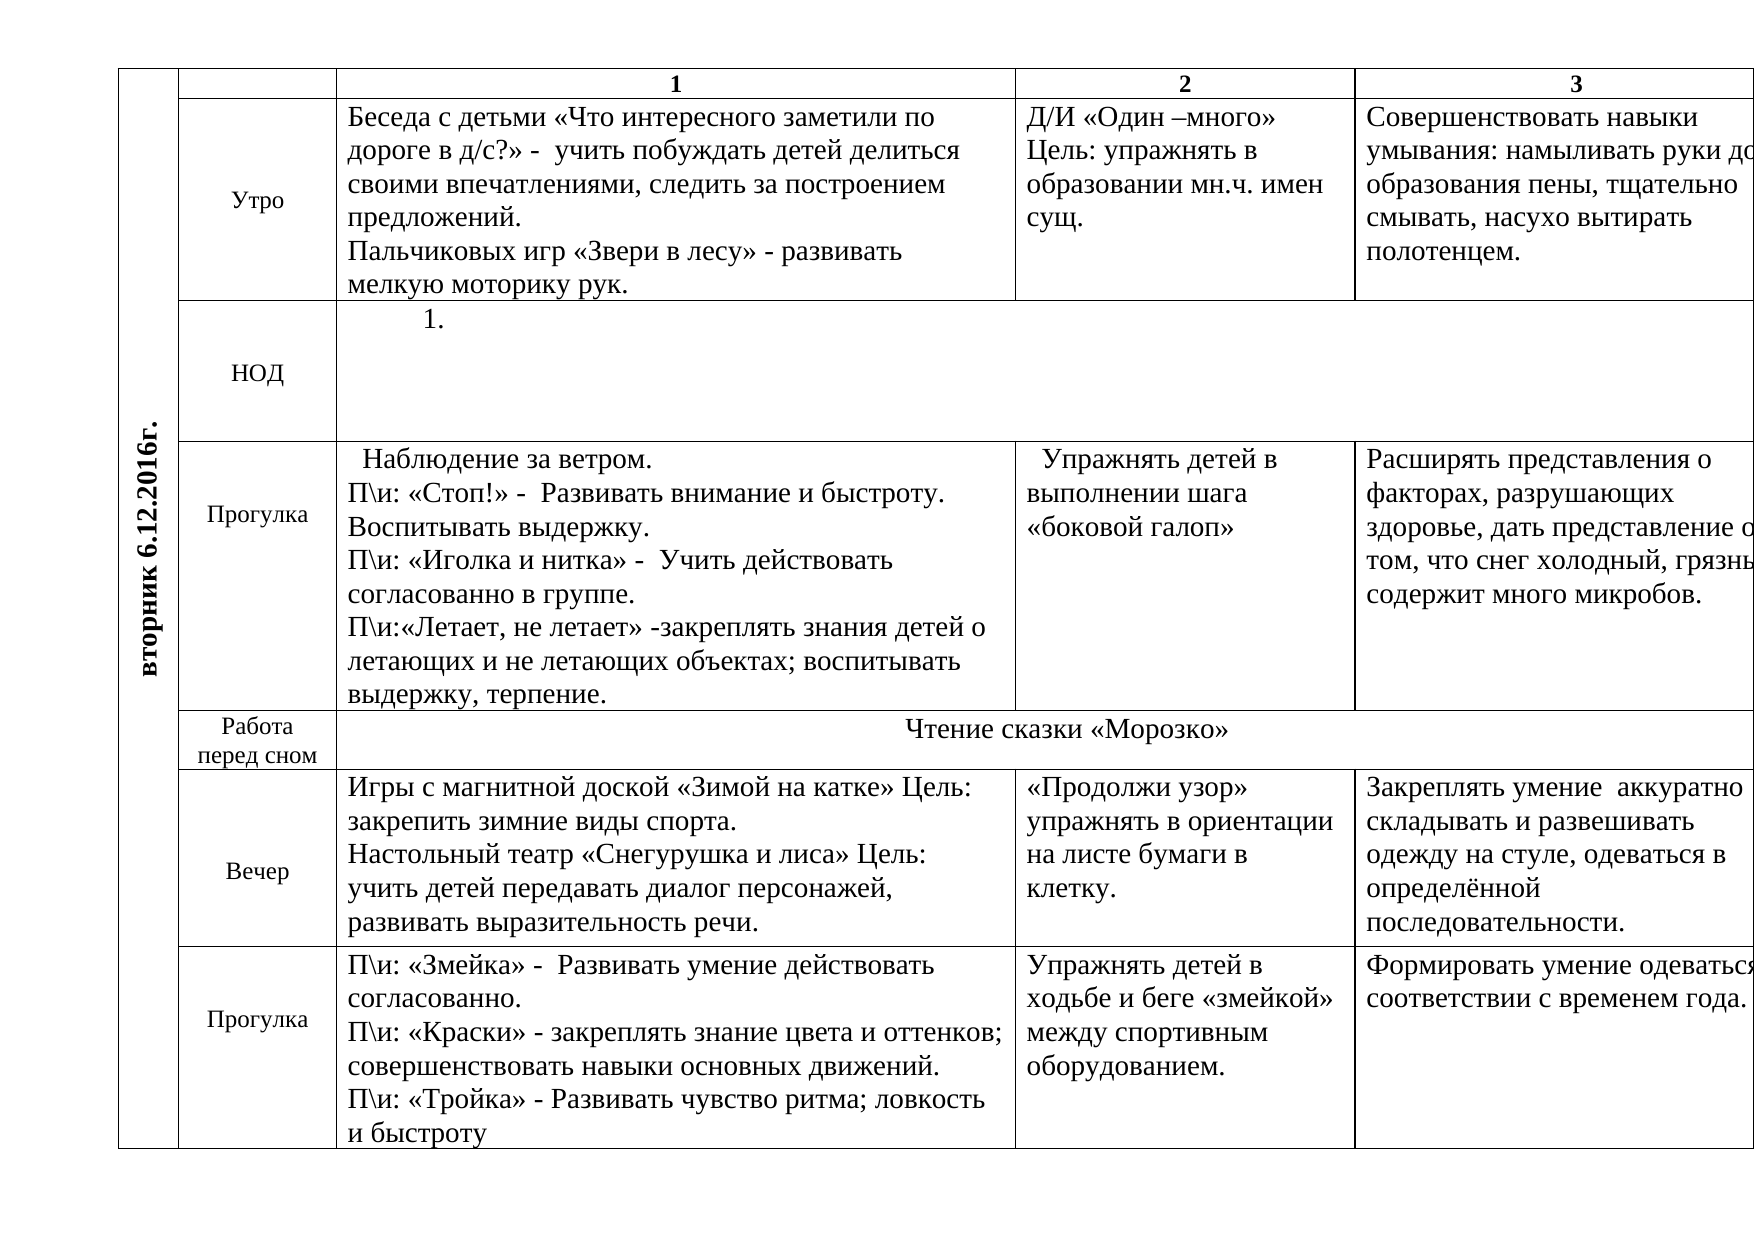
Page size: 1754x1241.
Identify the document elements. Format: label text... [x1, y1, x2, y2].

table_cell Работа перед сном [179, 711, 336, 768]
table_cell Прогулка [179, 947, 336, 1148]
table_cell НОД [179, 301, 336, 441]
table_header 3 [1356, 69, 1753, 98]
table_cell Игры с магнитной доской «Зимой на катке» Цель: закрепить зимние виды спорта. Настольный театр «Снегурушка и лиса» Цель: учить детей передавать диалог персонажей, развивать выразительность речи. [337, 770, 1015, 946]
table_cell Закреплять умение аккуратно складывать и развешивать одежду на стуле, одеваться в определённой последовательности. [1356, 770, 1753, 946]
table_cell «Продолжи узор» упражнять в ориентации на листе бумаги в клетку. [1016, 770, 1354, 946]
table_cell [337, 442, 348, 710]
table_header вторник 6.12.2016г. [119, 69, 178, 1148]
table_header 1 [337, 69, 1015, 98]
table_cell Чтение сказки «Морозко» [337, 711, 1753, 768]
table_cell Д/И «Один –много» Цель: упражнять в образовании мн.ч. имен сущ. [1016, 99, 1354, 300]
table_cell Беседа с детьми «Что интересного заметили по дороге в д/с?» - учить побуждать детей делиться своими впечатлениями, следить за построением предложений. Пальчиковых игр «Звери в лесу» - развивать мелкую моторику рук. [337, 99, 1015, 300]
table_cell Расширять представления о факторах, разрушающих здоровье, дать представление о том, что снег холодный, грязный, содержит много микробов. [1356, 442, 1753, 710]
table_cell П\и: «Змейка» - Развивать умение действовать согласованно. П\и: «Краски» - закреплять знание цвета и оттенков; совершенствовать навыки основных движений. П\и: «Тройка» - Развивать чувство ритма; ловкость и быстроту [337, 947, 1015, 1148]
table_cell Формировать умение одеваться в соответствии с временем года. [1356, 947, 1753, 1148]
table_cell [337, 301, 1753, 441]
table_cell Утро [179, 99, 336, 300]
table_cell Упражнять детей в выполнении шага «боковой галоп» [1016, 442, 1354, 710]
table_header [179, 69, 336, 98]
table_cell Вечер [179, 770, 336, 946]
table_header 2 [1016, 69, 1354, 98]
table_cell Наблюдение за ветром. П\и: «Стоп!» - Развивать внимание и быстроту. Воспитывать выдержку. П\и: «Иголка и нитка» - Учить действовать согласованно в группе. П\и:«Летает, не летает» -закреплять знания детей о летающих и не летающих объектах; воспитывать выдержку, терпение. [355, 442, 1015, 710]
table_cell Прогулка [179, 442, 336, 710]
table_cell Упражнять детей в ходьбе и беге «змейкой» между спортивным оборудованием. [1016, 947, 1354, 1148]
table_cell Совершенствовать навыки умывания: намыливать руки до образования пены, тщательно смывать, насухо вытирать полотенцем. [1356, 99, 1753, 300]
